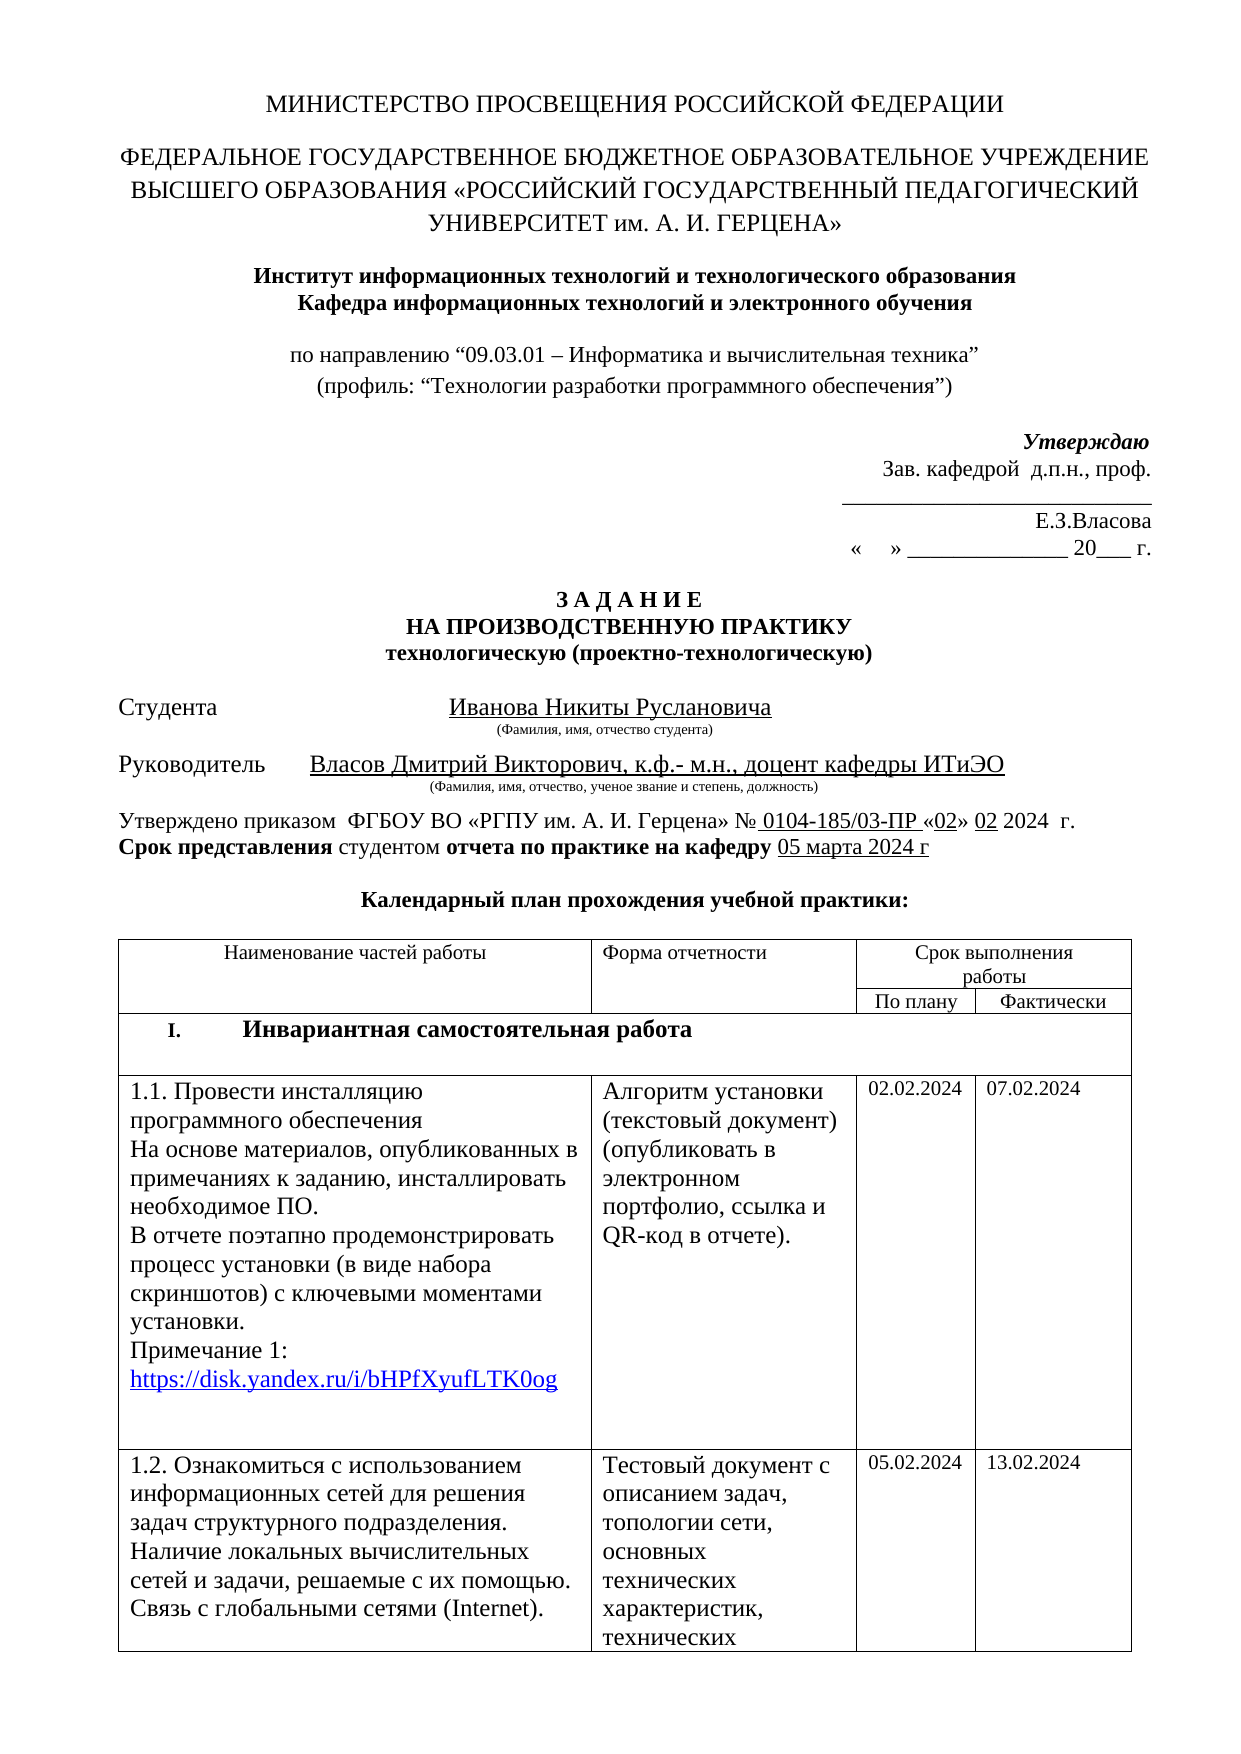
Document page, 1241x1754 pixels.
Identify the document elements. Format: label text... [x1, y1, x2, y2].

text Утверждено приказом ФГБОУ ВО «РГПУ им. А. И. Герцена» № 0104-185/03-ПР «02» 02 2024 г. [118, 807, 1152, 833]
text Руководитель Власов Дмитрий Викторович, к.ф.- м.н., доцент кафедры ИТиЭО [118, 749, 1152, 778]
text Институт информационных технологий и технологического образования [118, 262, 1152, 289]
text Зав. кафедрой д.п.н., проф. [62, 454, 1152, 481]
text технологическую (проектно-технологическую) [62, 639, 1152, 665]
table_cell По плану [857, 989, 975, 1013]
table_cell Фактически [976, 989, 1131, 1013]
table_cell Алгоритм установки (текстовый документ) (опубликовать в электронном портфолио, ссылка и QR-код в отчете). [592, 1076, 856, 1449]
text (Фамилия, имя, отчество, ученое звание и степень, должность) [118, 778, 1152, 807]
text МИНИСТЕРСТВО ПРОСВЕЩЕНИЯ РОССИЙСКОЙ ФЕДЕРАЦИИ [118, 89, 1152, 117]
text (Фамилия, имя, отчество студента) [418, 721, 1152, 749]
table_header Форма отчетности [592, 940, 856, 1013]
table_cell 02.02.2024 [857, 1076, 975, 1449]
text ФЕДЕРАЛЬНОЕ ГОСУДАРСТВЕННОЕ БЮДЖЕТНОЕ ОБРАЗОВАТЕЛЬНОЕ УЧРЕЖДЕНИЕ ВЫСШЕГО ОБРАЗОВАНИЯ «РОССИЙСКИЙ ГОСУДАРСТВЕННЫЙ ПЕДАГОГИЧЕСКИЙ УНИВЕРСИТЕТ им. А. И. ГЕРЦЕНА» [118, 142, 1152, 237]
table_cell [592, 1450, 856, 1651]
table_cell 1.1. Провести инсталляцию программного обеспечения На основе материалов, опубликованных в примечаниях к заданию, инсталлировать необходимое ПО. В отчете поэтапно продемонстрировать процесс установки (в виде набора скриншотов) с ключевыми моментами установки. Примечание 1: https://disk.yandex.ru/i/bHPfXyufLTK0og [119, 1076, 591, 1449]
text Календарный план прохождения учебной практики: [118, 886, 1152, 912]
table_cell Инвариантная самостоятельная работа [119, 1014, 1131, 1075]
text Студента Иванова Никиты Руслановича [118, 692, 1152, 721]
text « » ______________ 20___ г. [62, 534, 1152, 560]
table_cell 05.02.2024 [857, 1450, 975, 1651]
text Кафедра информационных технологий и электронного обучения [118, 289, 1152, 315]
table_header Наименование частей работы [119, 940, 591, 1013]
table_cell 07.02.2024 [976, 1076, 1131, 1449]
text по направлению “09.03.01 – Информатика и вычислительная техника” [118, 341, 1152, 368]
text Утверждаю [62, 428, 1152, 454]
table_header Срок выполнения работы [857, 940, 1131, 988]
text НА ПРОИЗВОДСТВЕННУЮ ПРАКТИКУ [62, 613, 1152, 639]
text Е.З.Власова [62, 507, 1152, 534]
table_cell 13.02.2024 [976, 1450, 1131, 1651]
text Срок представления студентом отчета по практике на кафедру 05 марта 2024 г [118, 833, 1152, 859]
text ___________________________ [62, 481, 1152, 507]
text З А Д А Н И Е [62, 586, 1152, 613]
text (профиль: “Технологии разработки программного обеспечения”) [118, 372, 1152, 398]
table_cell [119, 1450, 591, 1651]
